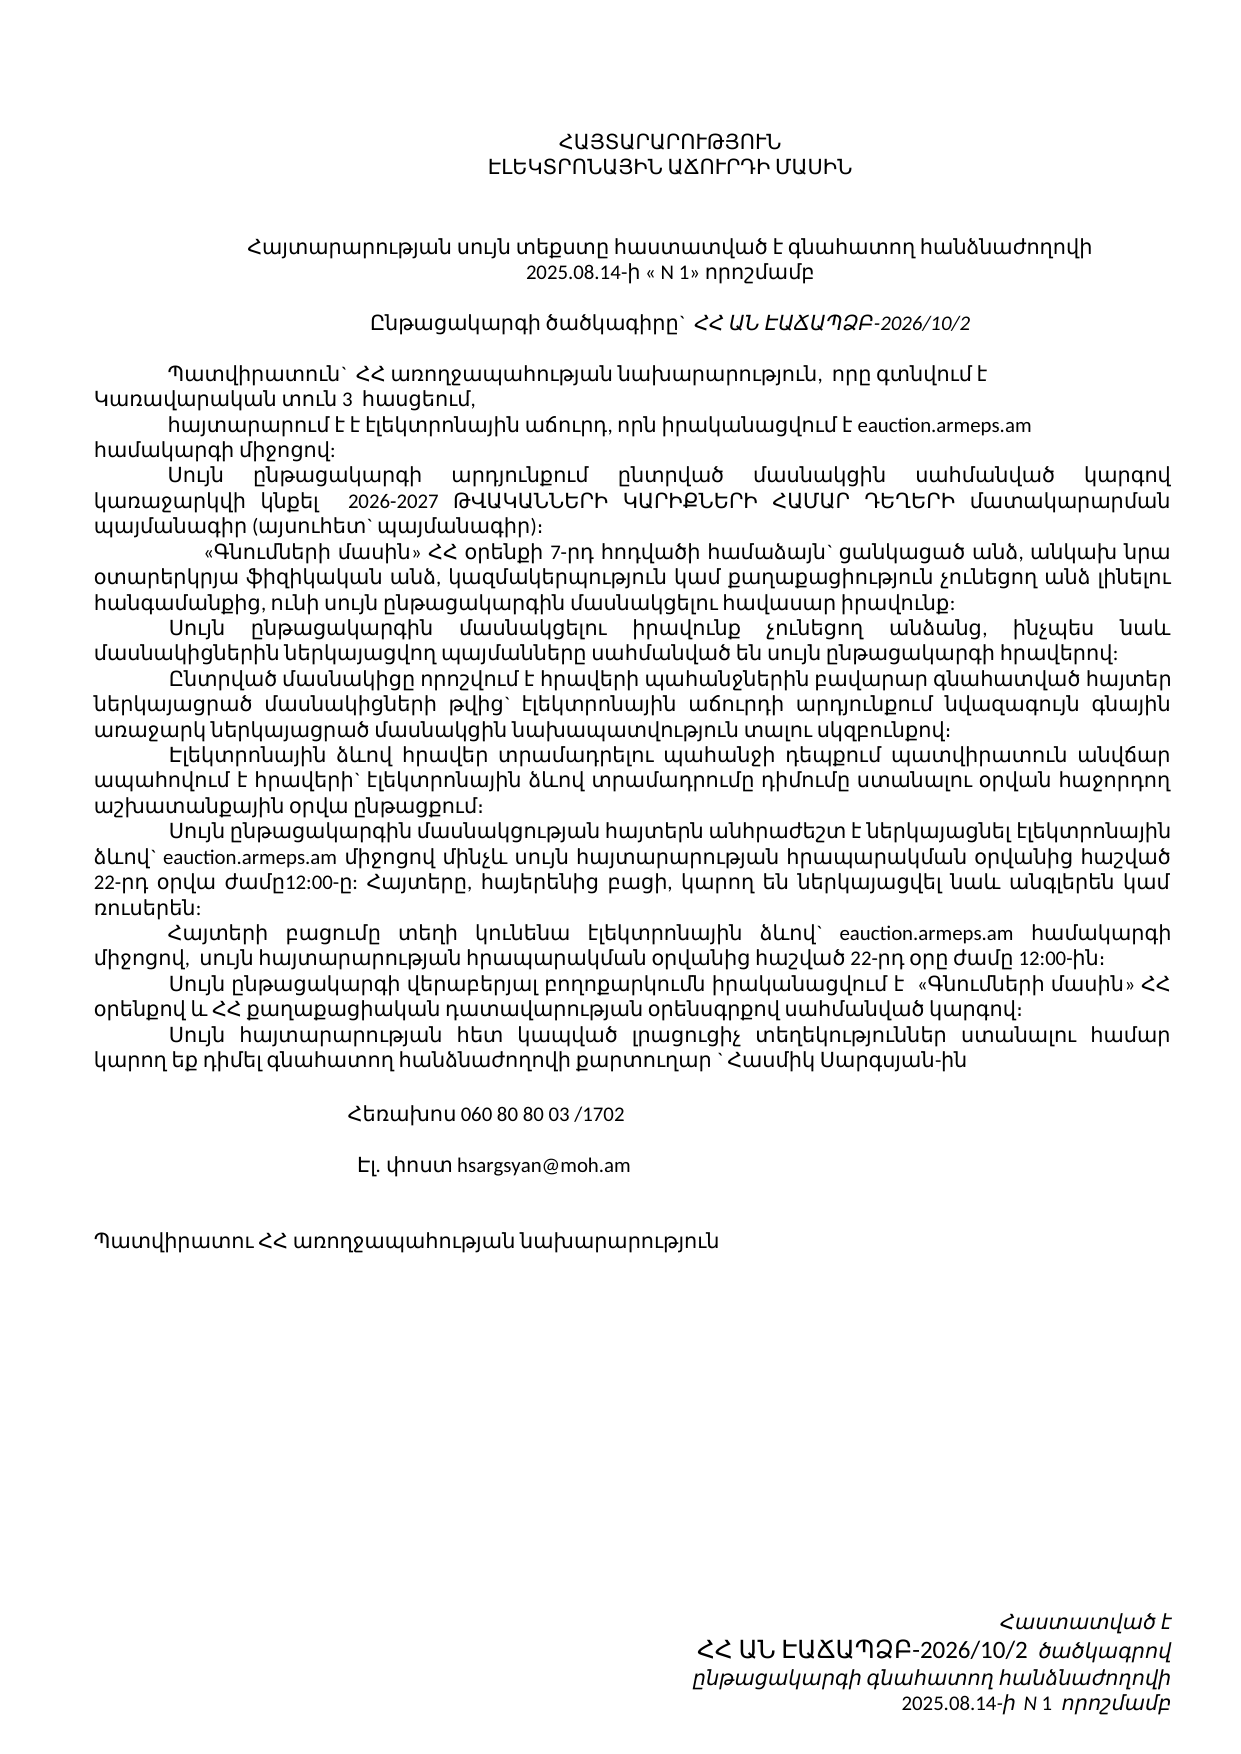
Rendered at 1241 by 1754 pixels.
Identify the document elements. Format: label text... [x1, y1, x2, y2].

text Սույն ընթացակարգին մասնակցության հայտերն անհրաժեշտ է ներկայացնել էլեկտրոնային ձևով` eauction.armeps.am միջոցով մինչև սույն հայտարարության հրապարակման օրվանից հաշված 22-րդ օրվա ժամը12:00-ը: Հայտերը, հայերենից բացի, կարող են ներկայացվել նաև անգլերեն կամ ռուսերեն: [94, 818, 1171, 920]
text Էլեկտրոնային ձևով հրավեր տրամադրելու պահանջի դեպքում պատվիրատուն անվճար ապահովում է հրավերի` էլեկտրոնային ձևով տրամադրումը դիմումը ստանալու օրվան հաջորդող աշխատանքային օրվա ընթացքում։ [94, 742, 1171, 818]
text Պատվիրատուն` ՀՀ առողջապահության նախարարություն, որը գտնվում է Կառավարական տուն 3 հասցեում, [94, 361, 1171, 412]
text 2025.08.14 -ի « N 1» որոշմամբ [94, 259, 1171, 285]
text ՀՀ ԱՆ ԷԱՃԱՊՁԲ-2026/10/2 ծածկագրով [94, 1634, 1171, 1665]
text Հեռախոս 060 80 80 03 /1702 [94, 1101, 1171, 1126]
text Պատվիրատու ՀՀ առողջապահության նախարարություն [94, 1228, 1171, 1253]
text Հաստատված է [94, 1609, 1171, 1634]
text հայտարարում է է էլեկտրոնային աճուրդ, որն իրականացվում է eauction.armeps.am համակարգի միջոցով: [94, 412, 1171, 463]
text ԷԼԵԿՏՐՈՆԱՅԻՆ ԱՃՈՒՐԴԻ ՄԱՍԻՆ [94, 154, 1171, 180]
text Ընտրված մասնակիցը որոշվում է հրավերի պահանջներին բավարար գնահատված հայտեր ներկայացրած մասնակիցների թվից` էլեկտրոնային աճուրդի արդյունքում նվազագույն գնային առաջարկ ներկայացրած մասնակցին նախապատվություն տալու սկզբունքով։ [94, 666, 1171, 742]
text Սույն ընթացակարգի արդյունքում ընտրված մասնակցին սահմանված կարգով կառաջարկվի կնքել 2026-2027 ԹՎԱԿԱՆՆԵՐԻ ԿԱՐԻՔՆԵՐԻ ՀԱՄԱՐ ԴԵՂԵՐԻ մատակարարման պայմանագիր (այսուհետ` պայմանագիր)։ [94, 463, 1171, 539]
text Սույն ընթացակարգին մասնակցելու իրավունք չունեցող անձանց, ինչպես նաև մասնակիցներին ներկայացվող պայմանները սահմանված են սույն ընթացակարգի հրավերով: [94, 615, 1171, 666]
text Էլ. փոստ hsargsyan@moh.am [94, 1152, 1171, 1177]
text Հայտարարության սույն տեքստը հաստատված է գնահատող հանձնաժողովի [94, 234, 1171, 259]
text Ընթացակարգի ծածկագիրը` ՀՀ ԱՆ ԷԱՃԱՊՁԲ-2026/10/2 [94, 310, 1171, 336]
text Սույն հայտարարության հետ կապված լրացուցիչ տեղեկություններ ստանալու համար կարող եք դիմել գնահատող հանձնաժողովի քարտուղար ` Հասմիկ Սարգսյան-ին [94, 1022, 1171, 1073]
text ՀԱՅՏԱՐԱՐՈՒԹՅՈՒՆ [94, 129, 1171, 154]
text Հայտերի բացումը տեղի կունենա էլեկտրոնային ձևով` eauction.armeps.am համակարգի միջոցով, սույն հայտարարության հրապարակման օրվանից հաշված 22-րդ օրը ժամը 12:00-ին։ [94, 920, 1171, 971]
text «Գնումների մասին» ՀՀ օրենքի 7-րդ հոդվածի համաձայն` ցանկացած անձ, անկախ նրա օտարերկրյա ֆիզիկական անձ, կազմակերպություն կամ քաղաքացիություն չունեցող անձ լինելու հանգամանքից, ունի սույն ընթացակարգին մասնակցելու հավասար իրավունք: [94, 539, 1171, 615]
text 2025.08.14 -ի N 1 որոշմամբ [94, 1690, 1171, 1716]
text Սույն ընթացակարգի վերաբերյալ բողոքարկումն իրականացվում է «Գնումների մասին» ՀՀ օրենքով և ՀՀ քաղաքացիական դատավարության օրենսգրքով սահմանված կարգով։ [94, 971, 1171, 1022]
text ընթացակարգի գնահատող հանձնաժողովի [94, 1665, 1171, 1690]
